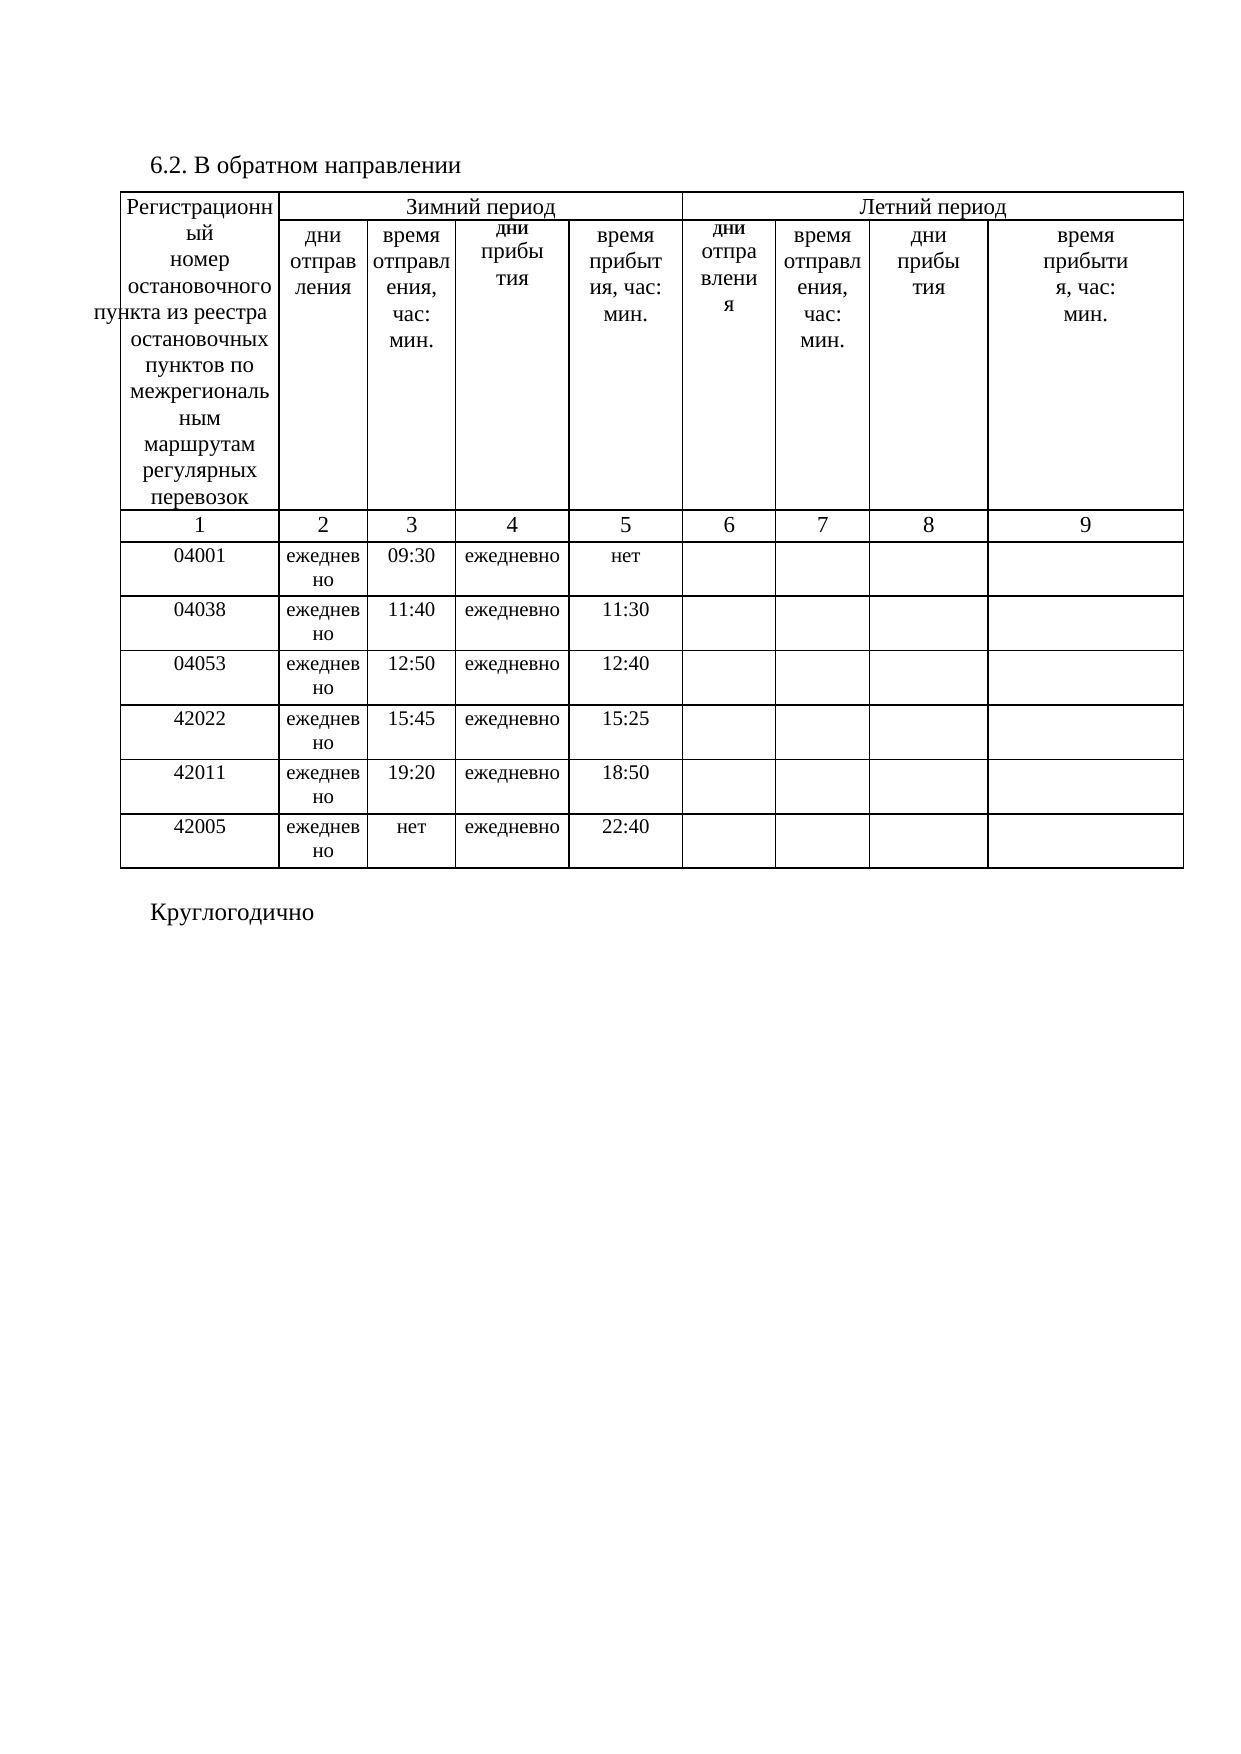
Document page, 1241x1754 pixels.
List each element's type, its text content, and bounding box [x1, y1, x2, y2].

table_cell 11:40 [368, 597, 455, 650]
table_cell 42005 [121, 815, 278, 867]
table_cell ежедневно [280, 597, 367, 650]
table_cell ежедневно [456, 706, 568, 758]
table_cell 22:40 [570, 815, 682, 867]
table_cell [776, 651, 869, 704]
table_cell дни отправ ления [280, 221, 367, 509]
table_cell 42022 [121, 706, 278, 758]
table_cell ДНИ прибы тия [456, 221, 568, 509]
table_cell [683, 706, 775, 758]
table_cell 18:50 [570, 760, 682, 813]
table_header Зимний период [280, 193, 682, 219]
table_header Регистрационный номер остановочного пункта из реестра остановочных пунктов по межрегиональным маршрутам регулярных перевозок [121, 193, 278, 509]
table_cell [870, 651, 987, 704]
table_cell время отправл ения, час: мин. [776, 221, 869, 509]
table_cell ежедневно [280, 651, 367, 704]
table_cell 6 [683, 511, 775, 541]
table_cell 1 [121, 511, 278, 541]
table_cell [776, 815, 869, 867]
table_cell время прибыт ия, час: мин. [570, 221, 682, 509]
table_cell [683, 543, 775, 595]
table_cell время прибыти я, час: мин. [989, 221, 1183, 509]
table_cell ежедневно [456, 597, 568, 650]
table_cell [683, 651, 775, 704]
table_cell [776, 706, 869, 758]
table_cell ежедневно [280, 760, 367, 813]
table_cell 04038 [121, 597, 278, 650]
table_cell 12:40 [570, 651, 682, 704]
table_cell [776, 760, 869, 813]
table_header Летний период [683, 193, 1183, 219]
table_cell [989, 651, 1183, 704]
table_cell 15:25 [570, 706, 682, 758]
text 6.2. В обратном направлении [150, 150, 1090, 179]
table_cell 3 [368, 511, 455, 541]
table_cell [989, 597, 1183, 650]
table_cell 09:30 [368, 543, 455, 595]
table_cell 2 [280, 511, 367, 541]
table_cell 15:45 [368, 706, 455, 758]
table_cell [989, 815, 1183, 867]
table_cell [989, 706, 1183, 758]
text Круглогодично [150, 897, 1090, 926]
table_cell 11:30 [570, 597, 682, 650]
table_cell ежедневно [456, 760, 568, 813]
table_cell 7 [776, 511, 869, 541]
table_cell ежедневно [280, 706, 367, 758]
table_cell [989, 543, 1183, 595]
table_cell [870, 706, 987, 758]
table_cell [989, 760, 1183, 813]
table_cell [683, 597, 775, 650]
table_cell 4 [456, 511, 568, 541]
table_cell 19:20 [368, 760, 455, 813]
table_cell ежедневно [456, 543, 568, 595]
table_cell [870, 760, 987, 813]
table_cell ежедневно [280, 815, 367, 867]
table_cell 9 [989, 511, 1183, 541]
table_cell дни прибы тия [870, 221, 987, 509]
table_cell [870, 543, 987, 595]
table_cell ДНИ отпра влени я [683, 221, 775, 509]
table_cell ежедневно [456, 815, 568, 867]
table_cell 42011 [121, 760, 278, 813]
table_cell [870, 597, 987, 650]
table_cell [683, 760, 775, 813]
table_cell ежедневно [456, 651, 568, 704]
table_cell 5 [570, 511, 682, 541]
table_cell [683, 815, 775, 867]
table_cell [776, 597, 869, 650]
table_cell 04001 [121, 543, 278, 595]
table_cell время отправл ения, час: мин. [368, 221, 455, 509]
table_cell 8 [870, 511, 987, 541]
table_cell 12:50 [368, 651, 455, 704]
table_cell нет [570, 543, 682, 595]
table_cell [776, 543, 869, 595]
table_cell 04053 [121, 651, 278, 704]
table_cell ежедневно [280, 543, 367, 595]
table_cell нет [368, 815, 455, 867]
table_cell [870, 815, 987, 867]
